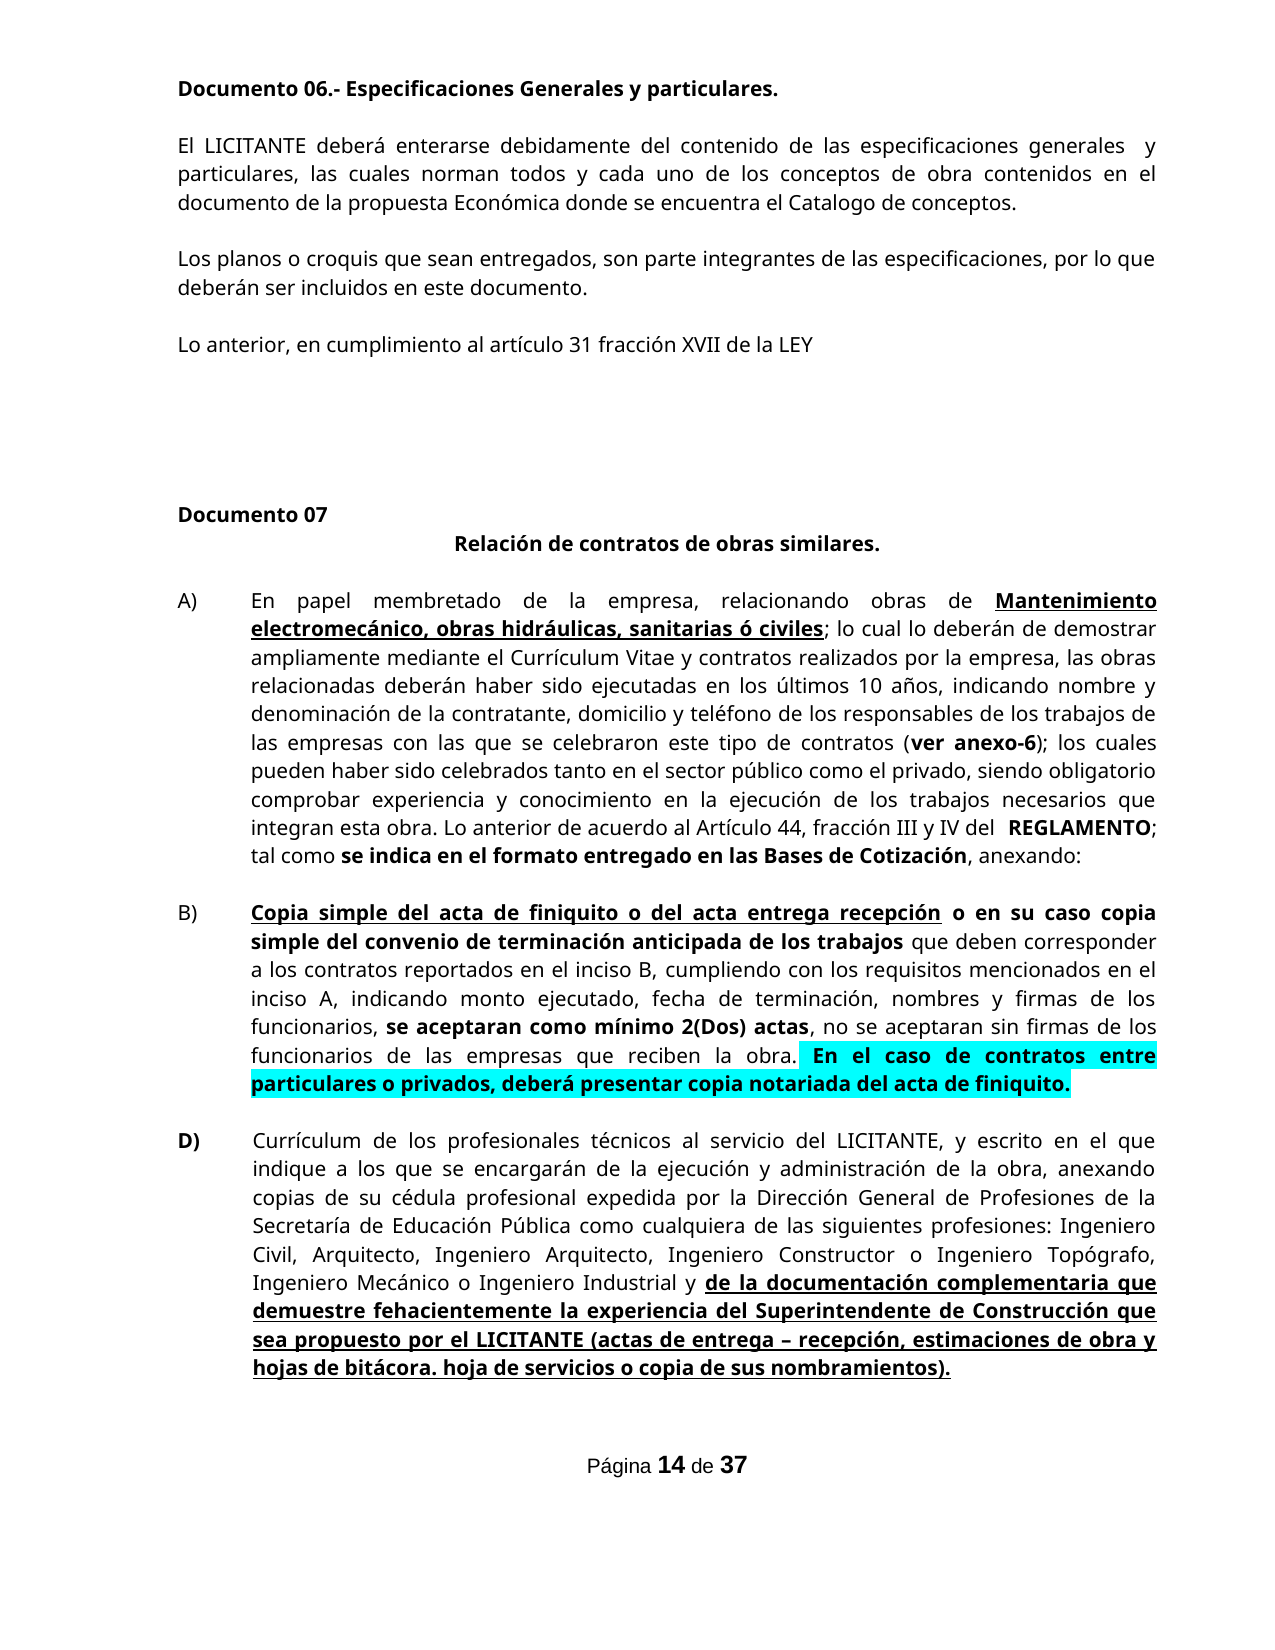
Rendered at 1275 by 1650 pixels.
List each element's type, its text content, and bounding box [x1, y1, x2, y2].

text Lo anterior, en cumplimiento al artículo 31 fracción XVII de la LEY [177, 330, 1157, 358]
subtitle Documento 07 [177, 500, 1157, 529]
text El LICITANTE deberá enterarse debidamente del contenido de las especificaciones generales y particulares, las cuales norman todos y cada uno de los conceptos de obra contenidos en el documento de la propuesta Económica donde se encuentra el Catalogo de conceptos. [177, 131, 1157, 216]
list Currículum de los profesionales técnicos al servicio del LICITANTE, y escrito en el que indique a los que se encargarán de la ejecución y administración de la obra, anexando copias de su cédula profesional expedida por la Dirección General de Profesiones de la Secretaría de Educación Pública como cualquiera de las siguientes profesiones: Ingeniero Civil, Arquitecto, Ingeniero Arquitecto, Ingeniero Constructor o Ingeniero Topógrafo, Ingeniero Mecánico o Ingeniero Industrial y de la documentación complementaria que demuestre fehacientemente la experiencia del Superintendente de Construcción que sea propuesto por el LICITANTE (actas de entrega – recepción, estimaciones de obra y hojas de bitácora. hoja de servicios o copia de sus nombramientos). [177, 1126, 1157, 1382]
text A) En papel membretado de la empresa, relacionando obras de Mantenimiento electromecánico, obras hidráulicas, sanitarias ó civiles; lo cual lo deberán de demostrar ampliamente mediante el Currículum Vitae y contratos realizados por la empresa, las obras relacionadas deberán haber sido ejecutadas en los últimos 10 años, indicando nombre y denominación de la contratante, domicilio y teléfono de los responsables de los trabajos de las empresas con las que se celebraron este tipo de contratos (ver anexo-6); los cuales pueden haber sido celebrados tanto en el sector público como el privado, siendo obligatorio comprobar experiencia y conocimiento en la ejecución de los trabajos necesarios que integran esta obra. Lo anterior de acuerdo al Artículo 44, fracción III y IV del REGLAMENTO; tal como se indica en el formato entregado en las Bases de Cotización, anexando: [177, 586, 1157, 870]
text Los planos o croquis que sean entregados, son parte integrantes de las especificaciones, por lo que deberán ser incluidos en este documento. [177, 244, 1157, 301]
text Relación de contratos de obras similares. [177, 529, 1157, 557]
text B) Copia simple del acta de finiquito o del acta entrega recepción o en su caso copia simple del convenio de terminación anticipada de los trabajos que deben corresponder a los contratos reportados en el inciso B, cumpliendo con los requisitos mencionados en el inciso A, indicando monto ejecutado, fecha de terminación, nombres y firmas de los funcionarios, se aceptaran como mínimo 2(Dos) actas, no se aceptaran sin firmas de los funcionarios de las empresas que reciben la obra. En el caso de contratos entre particulares o privados, deberá presentar copia notariada del acta de finiquito. [177, 898, 1157, 1098]
text Documento 06.- Especificaciones Generales y particulares. [177, 74, 1157, 102]
